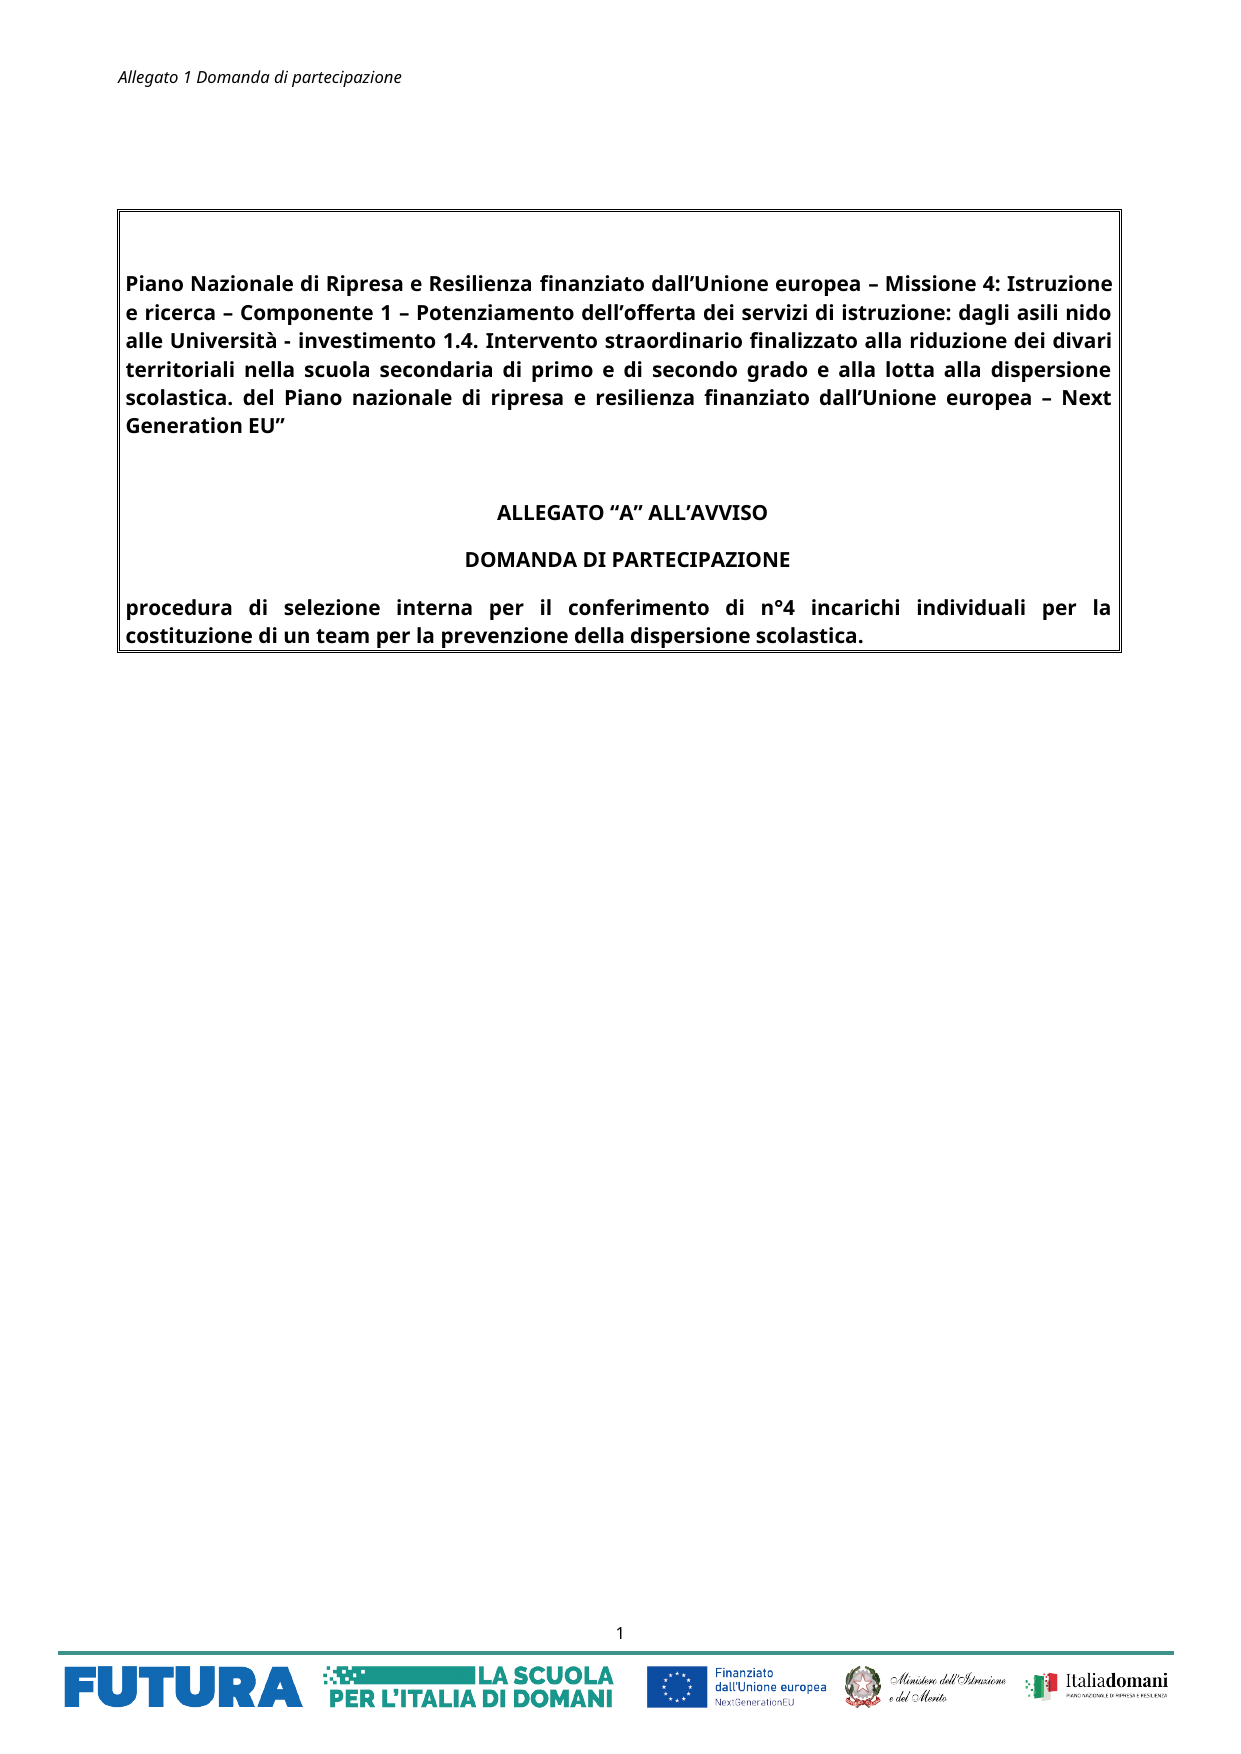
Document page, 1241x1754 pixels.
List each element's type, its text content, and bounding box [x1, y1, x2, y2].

table_header Piano Nazionale di Ripresa e Resilienza finanziato dall’Unione europea – Missione 4: Istruzione e ricerca – Componente 1 – Potenziamento dell’offerta dei servizi di istruzione: dagli asili nido alle Università - investimento 1.4. Intervento straordinario finalizzato alla riduzione dei divari territoriali nella scuola secondaria di primo e di secondo grado e alla lotta alla dispersione scolastica. del Piano nazionale di ripresa e resilienza finanziato dall’Unione europea – Next Generation EU” ALLEGATO “A” ALL’AVVISO DOMANDA DI PARTECIPAZIONE procedura di selezione interna per il conferimento di n°4 incarichi individuali per la costituzione di un team per la prevenzione della dispersione scolastica. [120, 212, 1119, 650]
picture [62, 1663, 1170, 1711]
